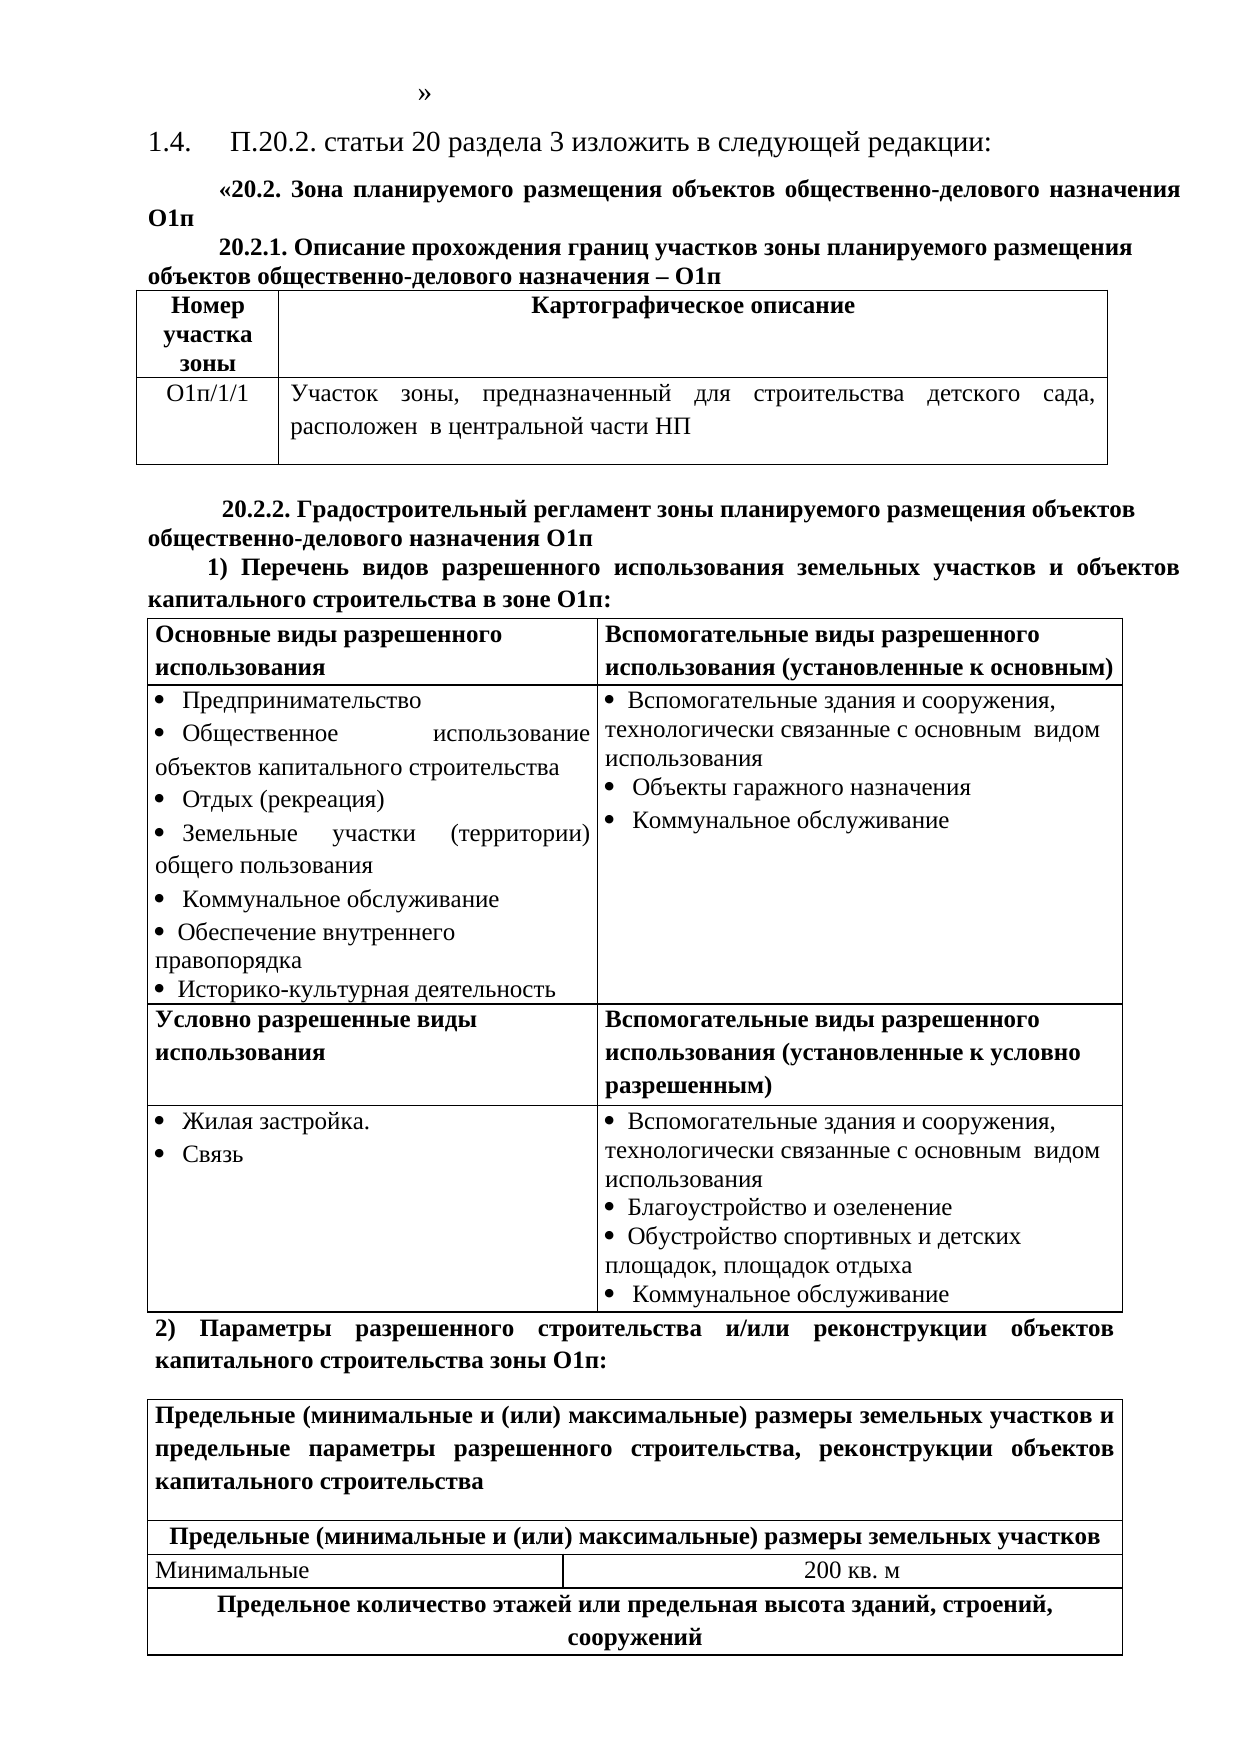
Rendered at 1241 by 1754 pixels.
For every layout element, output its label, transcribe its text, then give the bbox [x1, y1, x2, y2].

table_cell Вспомогательные здания и сооружения, технологически связанные с основным видом использования Объекты гаражного назначения Коммунальное обслуживание [598, 686, 1122, 1003]
table_cell Предпринимательство Общественное использование объектов капитального строительства Отдых (рекреация) Земельные участки (территории) общего пользования Коммунальное обслуживание Обеспечение внутреннего правопорядка Историко-культурная деятельность [148, 686, 597, 1003]
text 20.2.1. Описание прохождения границ участков зоны планируемого размещения объектов общественно-делового назначения – О1п [148, 232, 1181, 289]
text «20.2. Зона планируемого размещения объектов общественно-делового назначения О1п [148, 174, 1181, 232]
table_header Картографическое описание [279, 291, 1107, 377]
table_cell Вспомогательные виды разрешенного использования (установленные к условно разрешенным) [598, 1005, 1122, 1105]
table_cell 2) Параметры разрешенного строительства и/или реконструкции объектов капитального строительства зоны О1п: [148, 1313, 1122, 1399]
table_header Вспомогательные виды разрешенного использования (установленные к основным) [598, 619, 1122, 684]
table_cell О1п/1/1 [137, 378, 278, 464]
table_cell Минимальные [148, 1555, 562, 1587]
table_header Номер участка зоны [137, 291, 278, 377]
table_cell Вспомогательные здания и сооружения, технологически связанные с основным видом использования Благоустройство и озеленение Обустройство спортивных и детских площадок, площадок отдыха Коммунальное обслуживание [598, 1106, 1122, 1311]
table_cell Предельные (минимальные и (или) максимальные) размеры земельных участков [148, 1521, 1122, 1553]
table_cell Предельные (минимальные и (или) максимальные) размеры земельных участков и предельные параметры разрешенного строительства, реконструкции объектов капитального строительства [148, 1400, 1122, 1519]
table_cell [564, 1555, 1122, 1587]
title П.20.2. статьи 20 раздела 3 изложить в следующей редакции: [148, 124, 1181, 158]
text 1) Перечень видов разрешенного использования земельных участков и объектов капитального строительства в зоне О1п: [148, 552, 1181, 613]
table_header Основные виды разрешенного использования [148, 619, 597, 684]
title » [148, 74, 1181, 107]
table_cell Жилая застройка. Связь [148, 1106, 597, 1311]
table_cell Условно разрешенные виды использования [148, 1005, 597, 1105]
table_cell Участок зоны, предназначенный для строительства детского сада, расположен в центральной части НП [279, 378, 1107, 464]
text 20.2.2. Градостроительный регламент зоны планируемого размещения объектов общественно-делового назначения О1п [148, 494, 1181, 552]
table_cell Предельное количество этажей или предельная высота зданий, строений, сооружений [148, 1589, 1122, 1654]
